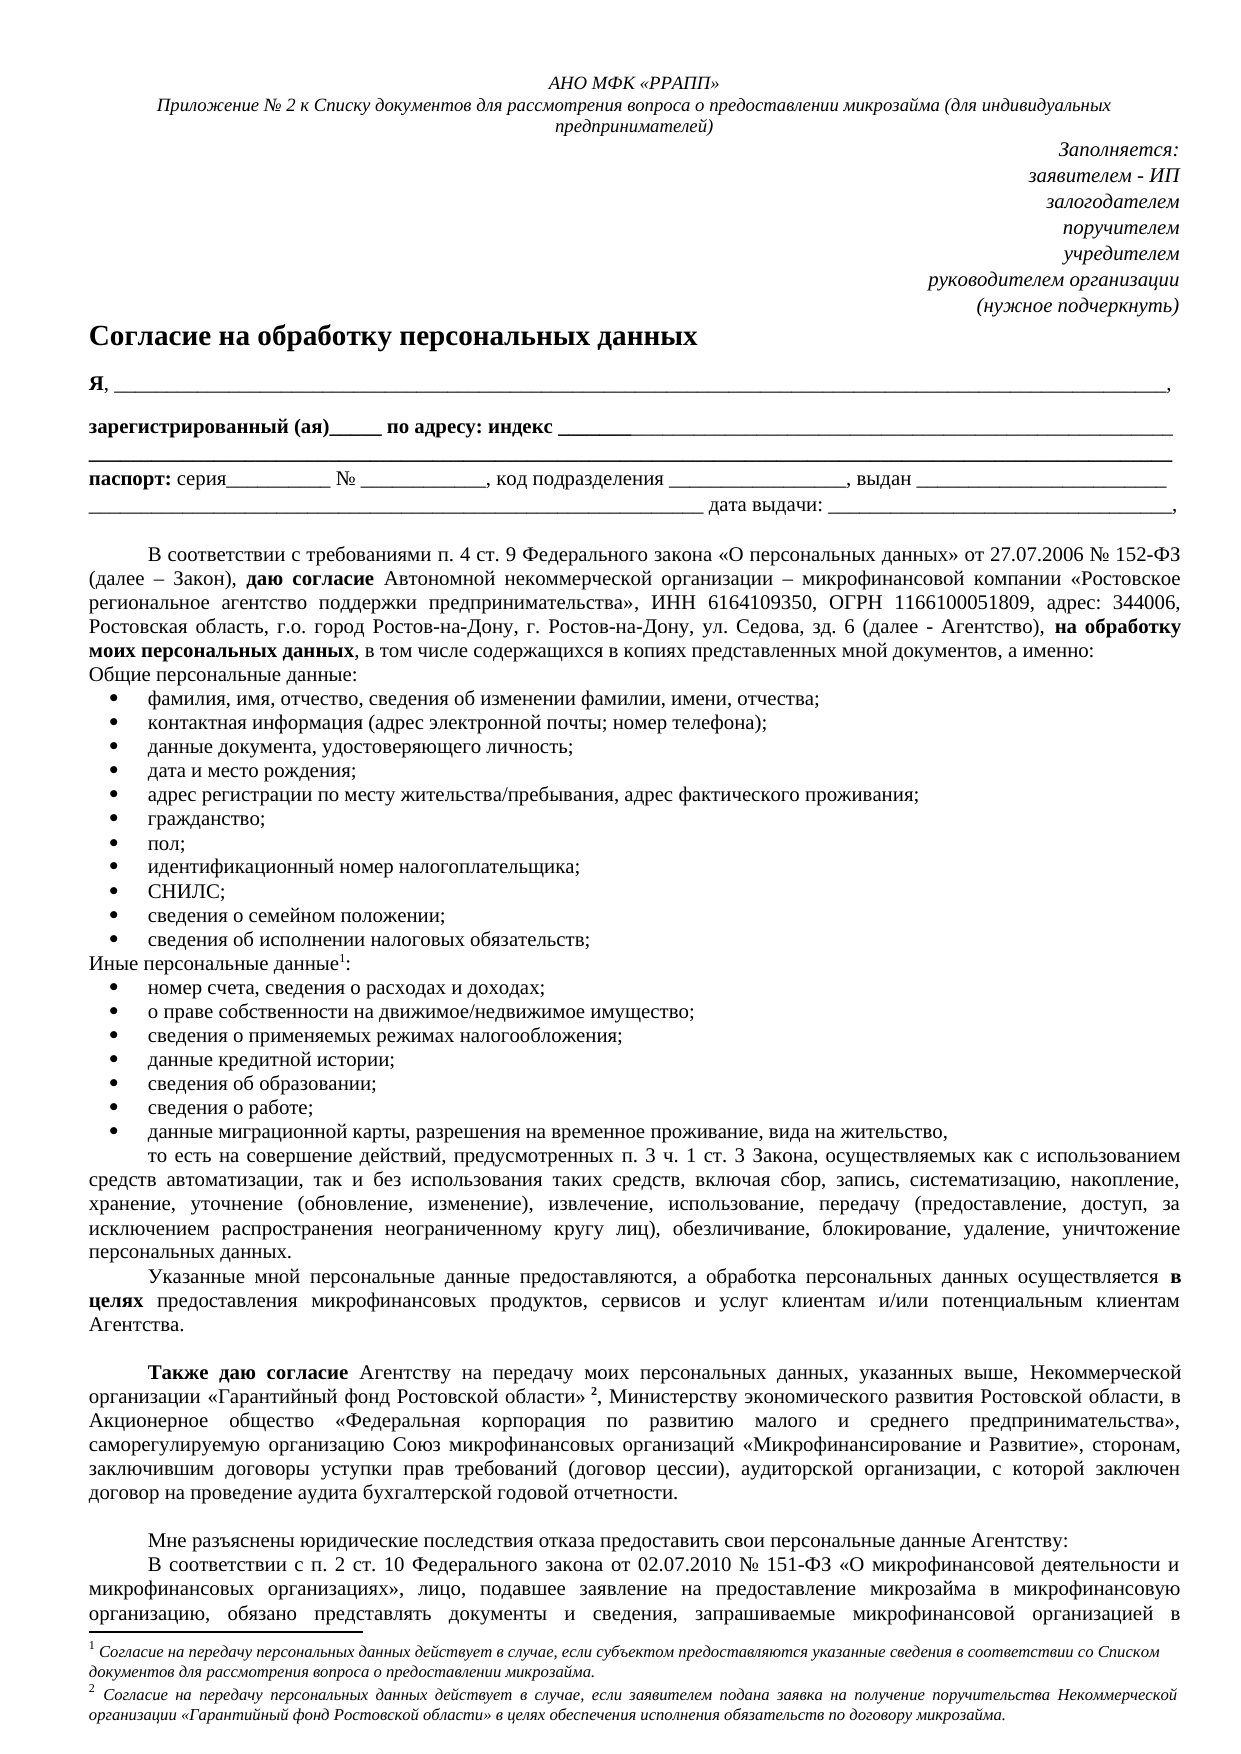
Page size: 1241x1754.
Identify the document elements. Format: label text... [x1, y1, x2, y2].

text паспорт: серия__________ № ____________, код подразделения _________________, выдан ________________________ [89, 466, 1181, 490]
text учредителем [89, 241, 1181, 265]
list адрес регистрации по месту жительства/пребывания, адрес фактического проживания; [110, 782, 1181, 806]
text Мне разъяснены юридические последствия отказа предоставить свои персональные данные Агентству: [89, 1528, 1181, 1552]
list сведения о работе; [110, 1095, 1181, 1119]
list сведения о применяемых режимах налогообложения; [110, 1023, 1181, 1047]
text В соответствии с требованиями п. 4 ст. 9 Федерального закона «О персональных данных» от 27.07.2006 № 152-ФЗ (далее – Закон), даю согласие Автономной некоммерческой организации – микрофинансовой компании «Ростовское региональное агентство поддержки предпринимательства», ИНН 6164109350, ОГРН 1166100051809, адрес: 344006, Ростовская область, г.о. город Ростов-на-Дону, г. Ростов-на-Дону, ул. Седова, зд. 6 (далее - Агентство), на обработку моих персональных данных, в том числе содержащихся в копиях представленных мной документов, а именно: [89, 542, 1181, 662]
text Общие персональные данные: [89, 662, 1181, 686]
text Указанные мной персональные данные предоставляются, а обработка персональных данных осуществляется в целях предоставления микрофинансовых продуктов, сервисов и услуг клиентам и/или потенциальным клиентам Агентства. [89, 1263, 1181, 1336]
text Иные персональные данные: [89, 951, 1181, 975]
text ________________________________________________________________________________________________________ [89, 440, 1181, 464]
list сведения о семейном положении; [110, 903, 1181, 927]
list фамилия, имя, отчество, сведения об изменении фамилии, имени, отчества; [110, 686, 1181, 710]
list контактная информация (адрес электронной почты; номер телефона); [110, 710, 1181, 734]
text Заполняется: [89, 137, 1181, 161]
text Согласие на обработку персональных данных [89, 318, 1181, 352]
text зарегистрированный (ая)_____ по адресу: индекс ___________________________________________________________ [89, 414, 1181, 438]
list данные миграционной карты, разрешения на временное проживание, вида на жительство, [110, 1119, 1181, 1143]
text то есть на совершение действий, предусмотренных п. 3 ч. 1 ст. 3 Закона, осуществляемых как с использованием средств автоматизации, так и без использования таких средств, включая сбор, запись, систематизацию, накопление, хранение, уточнение (обновление, изменение), извлечение, использование, передачу (предоставление, доступ, за исключением распространения неограниченному кругу лиц), обезличивание, блокирование, удаление, уничтожение персональных данных. [89, 1143, 1181, 1263]
list идентификационный номер налогоплательщика; [110, 854, 1181, 878]
text залогодателем [89, 189, 1181, 213]
text ___________________________________________________________ дата выдачи: _________________________________, [89, 492, 1181, 516]
text поручителем [89, 215, 1181, 239]
text Также даю согласие Агентству на передачу моих персональных данных, указанных выше, Некоммерческой организации «Гарантийный фонд Ростовской области» , Министерству экономического развития Ростовской области, в Акционерное общество «Федеральная корпорация по развитию малого и среднего предпринимательства», саморегулируемую организацию Союз микрофинансовых организаций «Микрофинансирование и Развитие», сторонам, заключившим договоры уступки прав требований (договор цессии), аудиторской организации, с которой заключен договор на проведение аудита бухгалтерской годовой отчетности. [89, 1360, 1181, 1504]
text руководителем организации [89, 267, 1181, 291]
list данные документа, удостоверяющего личность; [110, 734, 1181, 758]
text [89, 1552, 1181, 1624]
list гражданство; [110, 806, 1181, 830]
text заявителем - ИП [89, 163, 1181, 187]
list данные кредитной истории; [110, 1047, 1181, 1071]
list пол; [110, 830, 1181, 854]
text Я, _____________________________________________________________________________________________________, [89, 371, 1181, 395]
list сведения об образовании; [110, 1071, 1181, 1095]
list о праве собственности на движимое/недвижимое имущество; [110, 999, 1181, 1023]
list номер счета, сведения о расходах и доходах; [110, 975, 1181, 999]
text (нужное подчеркнуть) [89, 292, 1181, 317]
list дата и место рождения; [110, 758, 1181, 782]
list сведения об исполнении налоговых обязательств; [110, 927, 1181, 951]
list СНИЛС; [110, 878, 1181, 903]
